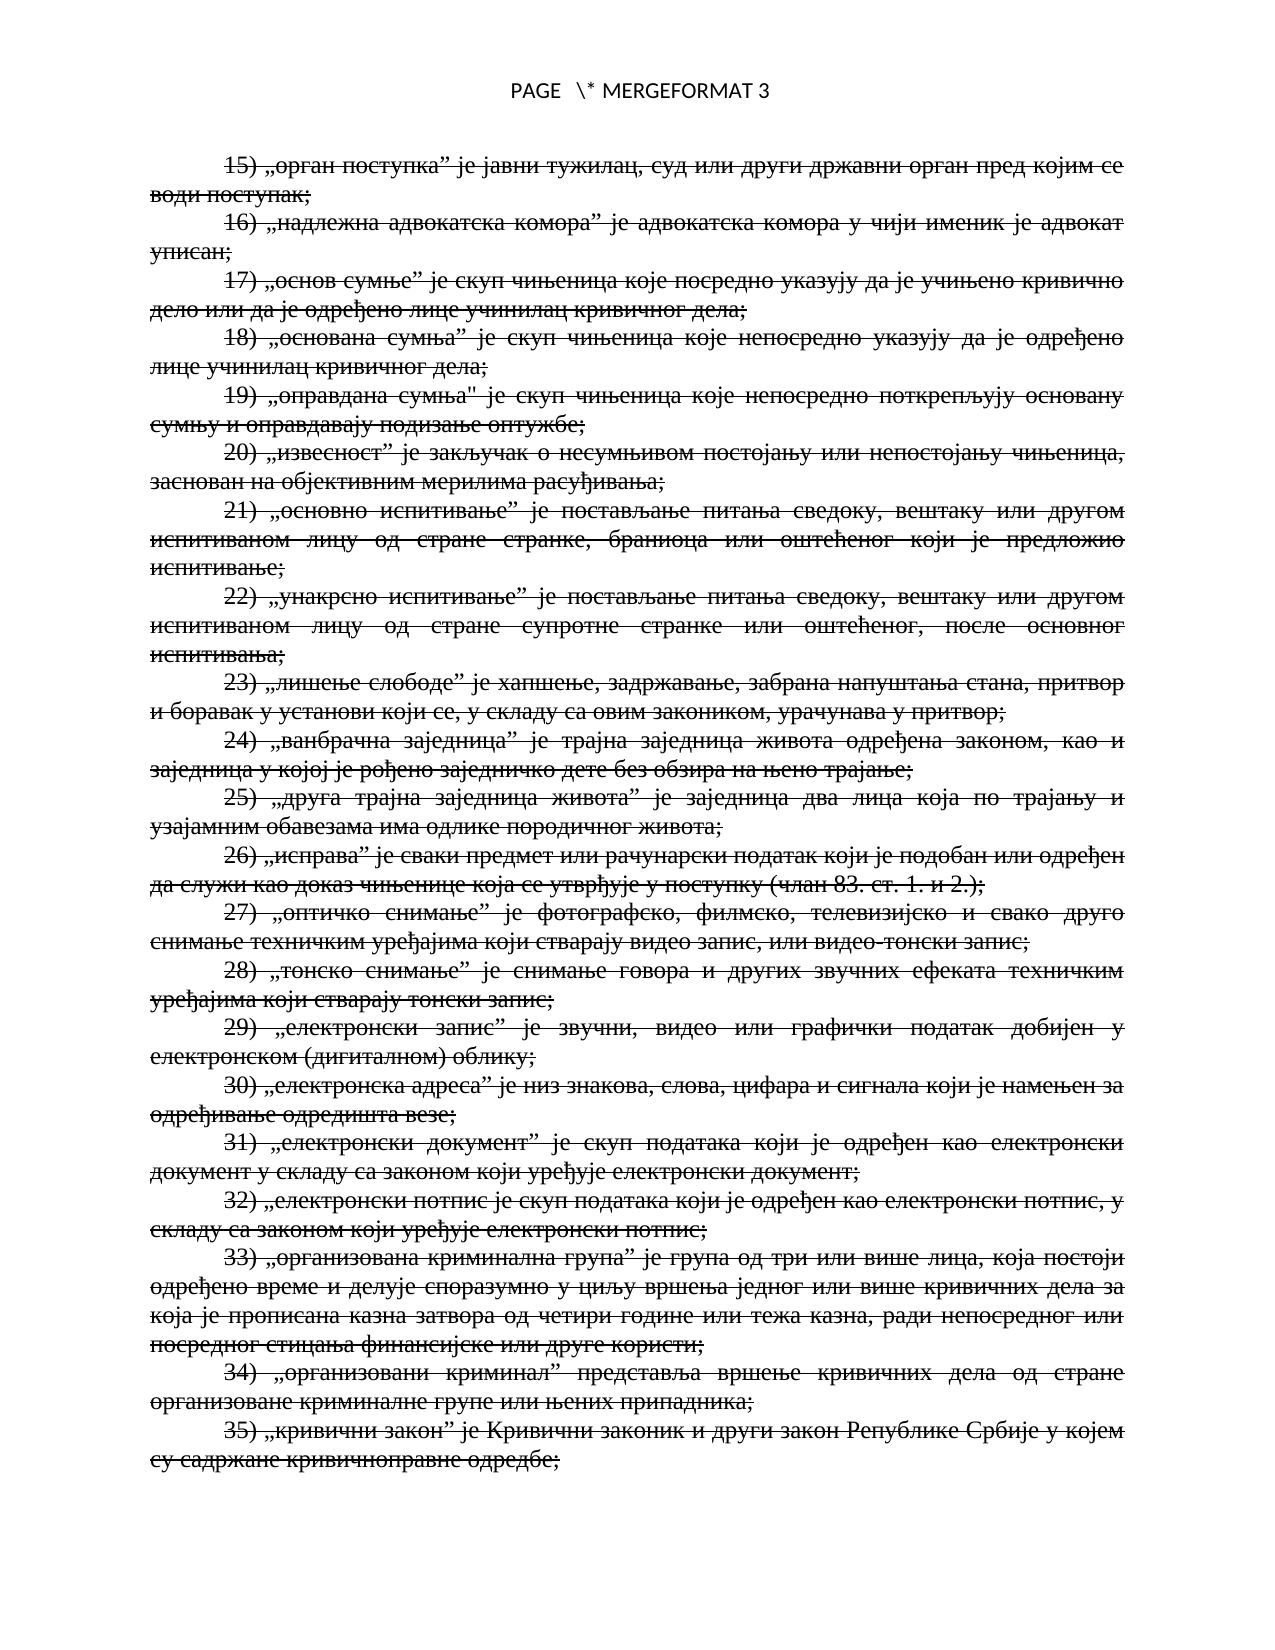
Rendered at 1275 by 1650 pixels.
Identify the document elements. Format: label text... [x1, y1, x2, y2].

text 33) „организована криминална група” је група од три или више лица, која постоји одређено време и делује споразумно у циљу вршења једног или више кривичних дела за која је прописана казна затвора од четири године или тежа казна, ради непосредног или посредног стицања финансијске или друге користи; [150, 1288, 1125, 1357]
text 16) „надлежна адвокатска комора” је адвокатска комора у чији именик је адвокат уписан; [150, 207, 1125, 265]
text 30) „електронска адреса” је низ знакова, слова, цифара и сигнала који је намењен за одређивање одредишта везе; [150, 1070, 1125, 1127]
text 21) „основно испитивање” је постављање питања сведоку, вештаку или другом испитиваном лицу од стране странке, браниоца или оштећеног који је предложио испитивање; [150, 541, 1125, 581]
text 23) „лишење слободе” је хапшење, задржавање, забрана напуштања стана, притвор и боравак у установи који се, у складу са овим закоником, урачунава у притвор; [150, 667, 1125, 725]
text 28) „тонско снимање” је снимање говора и других звучних ефеката техничким уређајима који стварају тонски запис; [150, 955, 1125, 1012]
text 24) „ванбрачна заједница” је трајна заједница живота одређена законом, као и заједница у којој је рођено заједничко дете без обзира на њено трајање; [150, 725, 1125, 782]
text 35) „кривични закон” је Кривични законик и други закон Републике Србије у којем су садржане кривичноправне одредбе; [150, 1415, 1125, 1472]
text 22) „унакрсно испитивање” је постављање питања сведоку, вештаку или другом испитиваном лицу од стране супротне странке или оштећеног, после основног испитивања; [150, 581, 1125, 626]
text 15) „орган поступка” је јавни тужилац, суд или други државни орган пред којим се води поступак; [150, 150, 1125, 207]
text 31) „електронски документ” је скуп података који је одређен као електронски документ у складу са законом који уређује електронски документ; [150, 1127, 1125, 1185]
text 29) „електронски запис” је звучни, видео или графички податак добијен у електронском (дигиталном) облику; [150, 1012, 1125, 1070]
text 20) „извесност” је закључак о несумњивом постојању или непостојању чињеница, заснован на објективним мерилима расуђивања; [150, 437, 1125, 495]
text 26) „исправа” је сваки предмет или рачунарски податак који је подобан или одређен да служи као доказ чињенице која се утврђује у поступку (члан 83. ст. 1. и 2.); [150, 840, 1125, 897]
text 17) „основ сумње” је скуп чињеница које посредно указују да је учињено кривично дело или да је одређено лице учинилац кривичног дела; [150, 265, 1125, 322]
text 21) „основно испитивање” је постављање питања сведоку, вештаку или другом испитиваном лицу од стране странке, браниоца или оштећеног који је предложио испитивање; [150, 495, 1125, 539]
text 25) „друга трајна заједница живота” је заједница два лица која по трајању и узајамним обавезама има одлике породичног живота; [150, 782, 1125, 840]
text 34) „организовани криминал” представља вршење кривичних дела од стране организоване криминалне групе или њених припадника; [150, 1357, 1125, 1415]
text 33) „организована криминална група” је група од три или више лица, која постоји одређено време и делује споразумно у циљу вршења једног или више кривичних дела за која је прописана казна затвора од четири године или тежа казна, ради непосредног или посредног стицања финансијске или друге користи; [150, 1242, 1125, 1287]
text 32) „електронски потпис је скуп података који је одређен као електронски потпис, у складу са законом који уређује електронски потпис; [150, 1185, 1125, 1242]
text 22) „унакрсно испитивање” је постављање питања сведоку, вештаку или другом испитиваном лицу од стране супротне странке или оштећеног, после основног испитивања; [150, 627, 1125, 667]
text 27) „оптичко снимање” је фотографско, филмско, телевизијско и свако друго снимање техничким уређајима који стварају видео запис, или видео-тонски запис; [150, 897, 1125, 955]
text 19) „оправдана сумња" је скуп чињеница које непосредно поткрепљују основану сумњу и оправдавају подизање оптужбе; [150, 380, 1125, 437]
text 18) „основана сумња” је скуп чињеница које непосредно указују да је одређено лице учинилац кривичног дела; [150, 322, 1125, 380]
